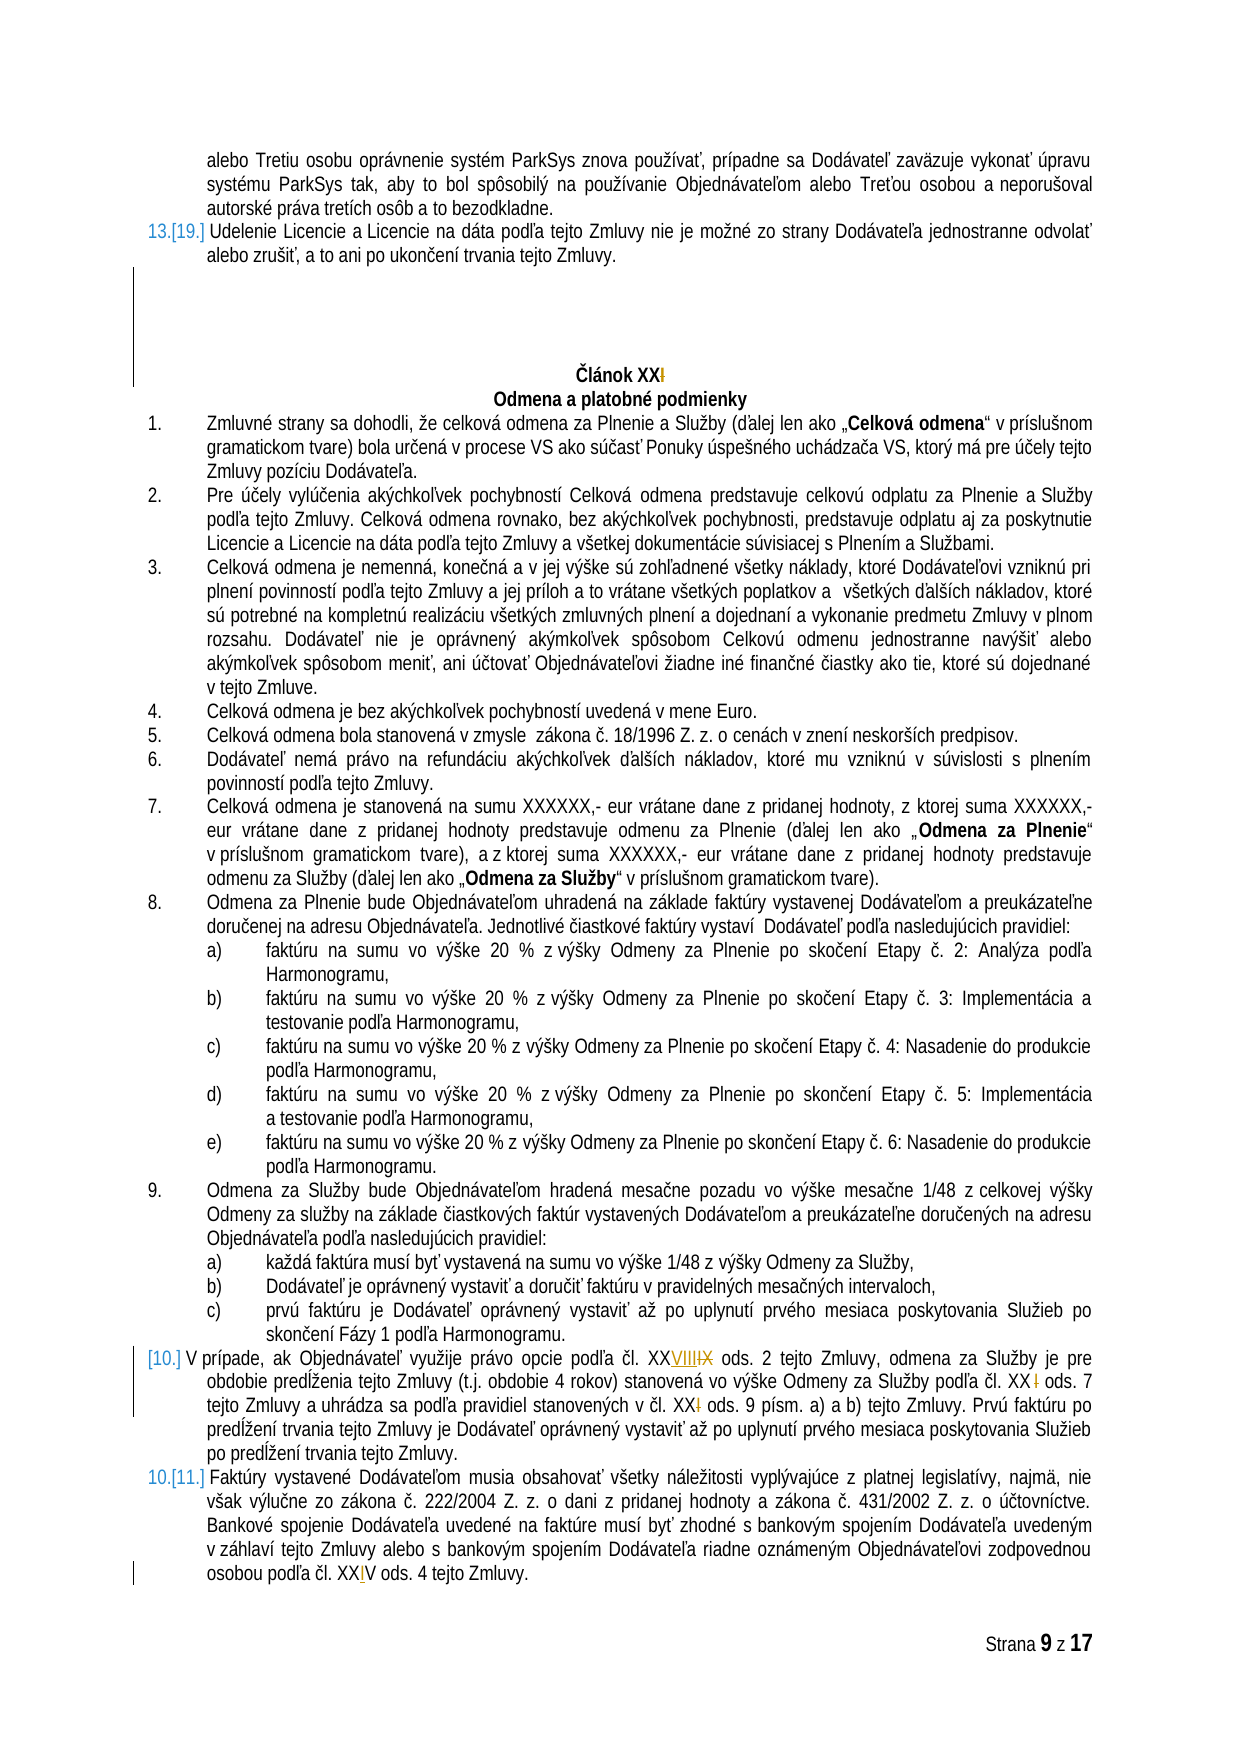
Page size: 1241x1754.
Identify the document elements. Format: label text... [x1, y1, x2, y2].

list Zmluvné strany sa dohodli, že celková odmena za Plnenie a Služby (ďalej len ako „Celková odmena“ v príslušnom gramatickom tvare) bola určená v procese VS ako súčasť Ponuky úspešného uchádzača VS, ktorý má pre účely tejto Zmluvy pozíciu Dodávateľa. [148, 411, 1093, 483]
list faktúru na sumu vo výške 20 % z výšky Odmeny za Plnenie po skočení Etapy č. 2: Analýza podľa Harmonogramu, [207, 938, 1093, 986]
list Pre účely vylúčenia akýchkoľvek pochybností Celková odmena predstavuje celkovú odplatu za Plnenie a Služby podľa tejto Zmluvy. Celková odmena rovnako, bez akýchkoľvek pochybnosti, predstavuje odplatu aj za poskytnutie Licencie a Licencie na dáta podľa tejto Zmluvy a všetkej dokumentácie súvisiacej s Plnením a Službami. [148, 483, 1093, 555]
list V prípade, ak Objednávateľ využije právo opcie podľa čl. XX ods. 2 tejto Zmluvy, odmena za Služby je pre obdobie predĺženia tejto Zmluvy (t.j. obdobie 4 rokov) stanovená vo výške Odmeny za Služby podľa čl. XX ods. 7 tejto Zmluvy a uhrádza sa podľa pravidiel stanovených v čl. XX ods. 9 písm. a) a b) tejto Zmluvy. Prvú faktúru po predĺžení trvania tejto Zmluvy je Dodávateľ oprávnený vystaviť až po uplynutí prvého mesiaca poskytovania Služieb po predĺžení trvania tejto Zmluvy. [148, 1346, 1093, 1465]
text Článok XX [148, 363, 1093, 387]
list Celková odmena je stanovená na sumu XXXXXX,- eur vrátane dane z pridanej hodnoty, z ktorej suma XXXXXX,- eur vrátane dane z pridanej hodnoty predstavuje odmenu za Plnenie (ďalej len ako „Odmena za Plnenie“ v príslušnom gramatickom tvare), a z ktorej suma XXXXXX,- eur vrátane dane z pridanej hodnoty predstavuje odmenu za Služby (ďalej len ako „Odmena za Služby“ v príslušnom gramatickom tvare). [148, 794, 1093, 890]
list Dodávateľ je oprávnený vystaviť a doručiť faktúru v pravidelných mesačných intervaloch, [207, 1274, 1093, 1298]
list faktúru na sumu vo výške 20 % z výšky Odmeny za Plnenie po skočení Etapy č. 4: Nasadenie do produkcie podľa Harmonogramu, [207, 1034, 1093, 1082]
list faktúru na sumu vo výške 20 % z výšky Odmeny za Plnenie po skočení Etapy č. 3: Implementácia a testovanie podľa Harmonogramu, [207, 986, 1093, 1034]
list Odmena za Služby bude Objednávateľom hradená mesačne pozadu vo výške mesačne 1/48 z celkovej výšky Odmeny za služby na základe čiastkových faktúr vystavených Dodávateľom a preukázateľne doručených na adresu Objednávateľa podľa nasledujúcich pravidiel: [148, 1178, 1093, 1250]
list Celková odmena bola stanovená v zmysle zákona č. 18/1996 Z. z. o cenách v znení neskorších predpisov. [148, 723, 1093, 747]
list faktúru na sumu vo výške 20 % z výšky Odmeny za Plnenie po skončení Etapy č. 5: Implementácia a testovanie podľa Harmonogramu, [207, 1082, 1093, 1130]
list faktúru na sumu vo výške 20 % z výšky Odmeny za Plnenie po skončení Etapy č. 6: Nasadenie do produkcie podľa Harmonogramu. [207, 1130, 1093, 1178]
list Faktúry vystavené Dodávateľom musia obsahovať všetky náležitosti vyplývajúce z platnej legislatívy, najmä, nie však výlučne zo zákona č. 222/2004 Z. z. o dani z pridanej hodnoty a zákona č. 431/2002 Z. z. o účtovníctve. Bankové spojenie Dodávateľa uvedené na faktúre musí byť zhodné s bankovým spojením Dodávateľa uvedeným v záhlaví tejto Zmluvy alebo s bankovým spojením Dodávateľa riadne oznámeným Objednávateľovi zodpovednou osobou podľa čl. XXV ods. 4 tejto Zmluvy. [148, 1465, 1093, 1585]
list Odmena za Plnenie bude Objednávateľom uhradená na základe faktúry vystavenej Dodávateľom a preukázateľne doručenej na adresu Objednávateľa. Jednotlivé čiastkové faktúry vystaví Dodávateľ podľa nasledujúcich pravidiel: [148, 890, 1093, 938]
list Udelenie Licencie a Licencie na dáta podľa tejto Zmluvy nie je možné zo strany Dodávateľa jednostranne odvolať alebo zrušiť, a to ani po ukončení trvania tejto Zmluvy. [148, 219, 1093, 267]
list Celková odmena je nemenná, konečná a v jej výške sú zohľadnené všetky náklady, ktoré Dodávateľovi vzniknú pri plnení povinností podľa tejto Zmluvy a jej príloh a to vrátane všetkých poplatkov a všetkých ďalších nákladov, ktoré sú potrebné na kompletnú realizáciu všetkých zmluvných plnení a dojednaní a vykonanie predmetu Zmluvy v plnom rozsahu. Dodávateľ nie je oprávnený akýmkoľvek spôsobom Celkovú odmenu jednostranne navýšiť alebo akýmkoľvek spôsobom meniť, ani účtovať Objednávateľovi žiadne iné finančné čiastky ako tie, ktoré sú dojednané v tejto Zmluve. [148, 555, 1093, 699]
list prvú faktúru je Dodávateľ oprávnený vystaviť až po uplynutí prvého mesiaca poskytovania Služieb po skončení Fázy 1 podľa Harmonogramu. [207, 1298, 1093, 1346]
text Odmena a platobné podmienky [148, 387, 1093, 411]
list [148, 148, 1093, 219]
list Celková odmena je bez akýchkoľvek pochybností uvedená v mene Euro. [148, 699, 1093, 723]
list Dodávateľ nemá právo na refundáciu akýchkoľvek ďalších nákladov, ktoré mu vzniknú v súvislosti s plnením povinností podľa tejto Zmluvy. [148, 747, 1093, 794]
list každá faktúra musí byť vystavená na sumu vo výške 1/48 z výšky Odmeny za Služby, [207, 1250, 1093, 1274]
